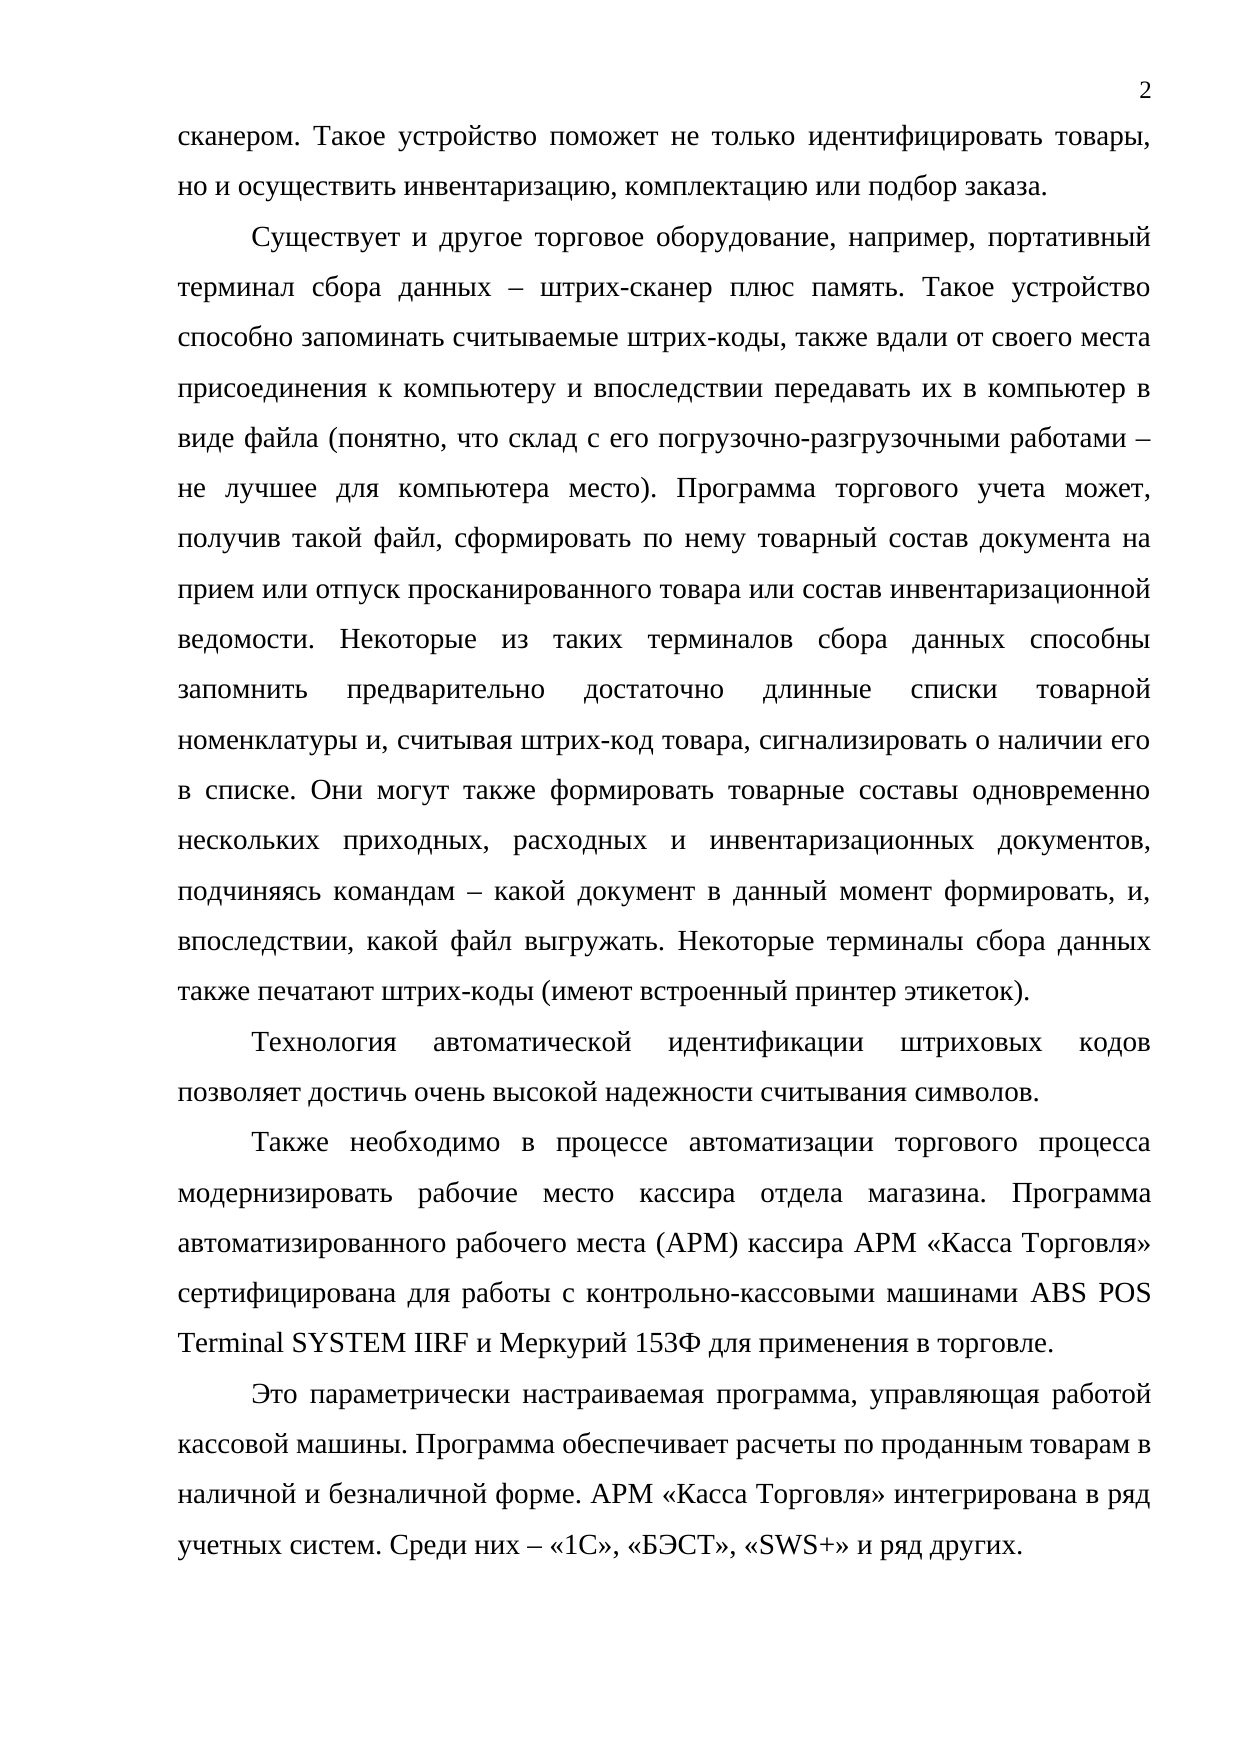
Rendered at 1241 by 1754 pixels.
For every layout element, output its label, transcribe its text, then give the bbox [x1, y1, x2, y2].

text Это параметрически настраиваемая программа, управляющая работой кассовой машины. Программа обеспечивает расчеты по проданным товарам в наличной и безналичной форме. АРМ «Касса Торговля» интегрирована в ряд учетных систем. Среди них – «1С», «БЭСТ», «SWS+» и ряд других. [177, 1376, 1152, 1560]
text Существует и другое торговое оборудование, например, портативный терминал сбора данных – штрих-сканер плюс память. Такое устройство способно запоминать считываемые штрих-коды, также вдали от своего места присоединения к компьютеру и впоследствии передавать их в компьютер в виде файла (понятно, что склад с его погрузочно-разгрузочными работами – не лучшее для компьютера место). Программа торгового учета может, получив такой файл, сформировать по нему товарный состав документа на прием или отпуск просканированного товара или состав инвентаризационной ведомости. Некоторые из таких терминалов сбора данных способны запомнить предварительно достаточно длинные списки товарной номенклатуры и, считывая штрих-код товара, сигнализировать о наличии его в списке. Они могут также формировать товарные составы одновременно нескольких приходных, расходных и инвентаризационных документов, подчиняясь командам – какой документ в данный момент формировать, и, впоследствии, какой файл выгружать. Некоторые терминалы сбора данных также печатают штрих-коды (имеют встроенный принтер этикеток). [177, 219, 1152, 1007]
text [177, 118, 1152, 202]
text Технология автоматической идентификации штриховых кодов позволяет достичь очень высокой надежности считывания символов. [177, 1024, 1152, 1108]
text Также необходимо в процессе автоматизации торгового процесса модернизировать рабочие место кассира отдела магазина. Программа автоматизированного рабочего места (АРМ) кассира АРМ «Касса Торговля» сертифицирована для работы с контрольно-кассовыми машинами ABS POS Terminal SYSTEM IIRF и Меркурий 153Ф для применения в торговле. [177, 1124, 1152, 1359]
